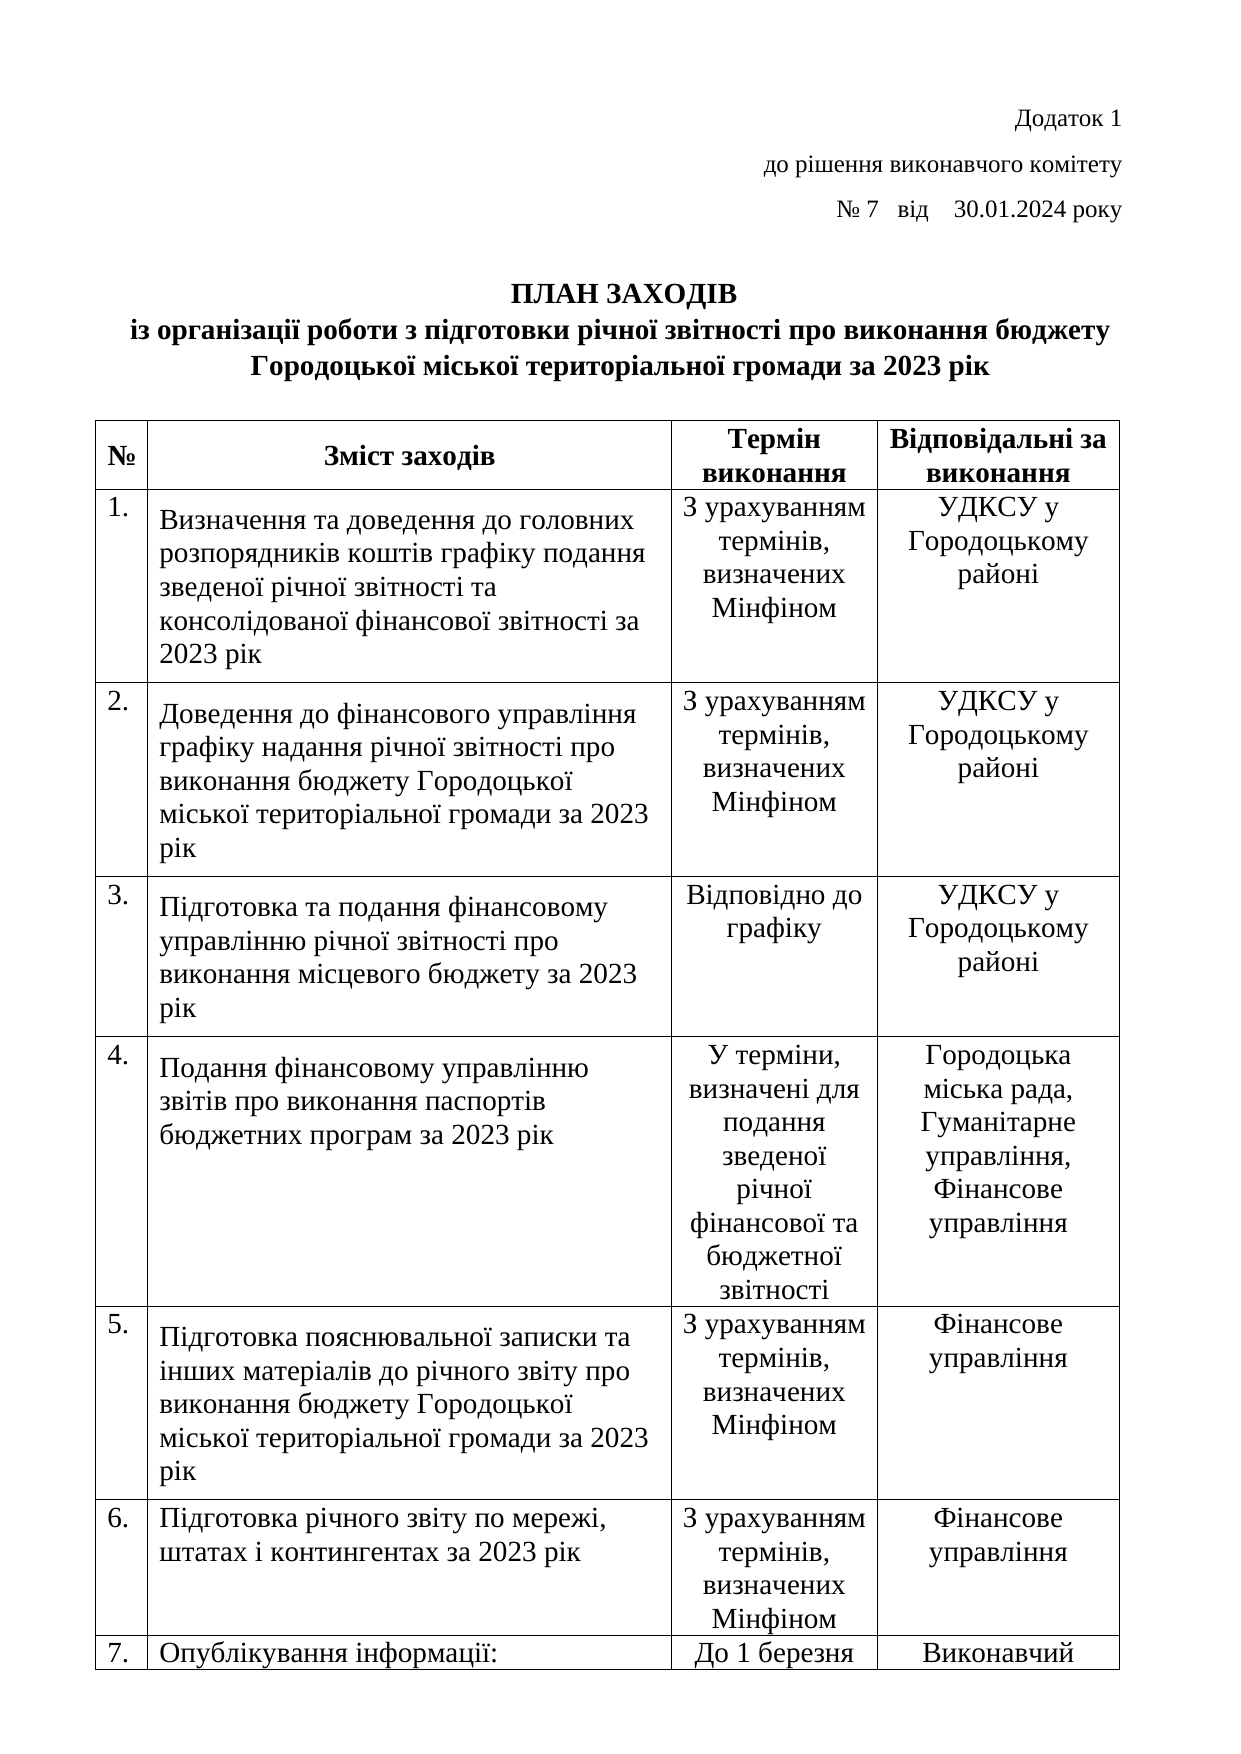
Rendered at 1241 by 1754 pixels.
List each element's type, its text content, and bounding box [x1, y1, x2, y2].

text № 7 від 30.01.2024 року [118, 194, 1122, 223]
table_cell Підготовка пояснювальної записки та інших матеріалів до річного звіту про виконання бюджету Городоцької міської територіальної громади за 2023 рік [148, 1307, 671, 1499]
table_cell [96, 1307, 147, 1499]
text до рішення виконавчого комітету [118, 149, 1122, 178]
text ПЛАН ЗАХОДІВ [118, 276, 1122, 309]
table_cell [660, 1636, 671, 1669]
table_cell УДКСУ у Городоцькому районі [878, 490, 1119, 682]
table_header Термін виконання [672, 421, 877, 488]
table_header № [96, 421, 147, 488]
table_cell З урахуванням термінів, визначених Мінфіном [672, 1307, 877, 1499]
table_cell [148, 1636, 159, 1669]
table_header Зміст заходів [148, 421, 671, 488]
table_cell [96, 1636, 147, 1669]
table_cell Доведення до фінансового управління графіку надання річної звітності про виконання бюджету Городоцької міської територіальної громади за 2023 рік [148, 683, 671, 876]
table_cell З урахуванням термінів, визначених Мінфіном [672, 683, 877, 876]
table_cell [96, 683, 147, 876]
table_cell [672, 1636, 877, 1669]
table_cell УДКСУ у Городоцькому районі [878, 877, 1119, 1036]
table_cell Підготовка річного звіту по мережі, штатах і контингентах за 2023 рік [148, 1500, 671, 1634]
table_cell [96, 490, 147, 682]
table_cell Городоцька міська рада, Гуманітарне управління, Фінансове управління [878, 1037, 1119, 1306]
table_cell Визначення та доведення до головних розпорядників коштів графіку подання зведеної річної звітності та консолідованої фінансової звітності за 2023 рік [148, 490, 671, 682]
table_cell Відповідно до графіку [672, 877, 877, 1036]
table_cell Фінансове управління [878, 1307, 1119, 1499]
table_cell З урахуванням термінів, визначених Мінфіном [672, 1500, 877, 1634]
text із організації роботи з підготовки річної звітності про виконання бюджету Городоцької міської територіальної громади за 2023 рік [118, 312, 1122, 382]
table_cell Фінансове управління [878, 1500, 1119, 1634]
table_header Відповідальні за виконання [878, 421, 1119, 488]
table_cell Підготовка та подання фінансовому управлінню річної звітності про виконання місцевого бюджету за 2023 рік [148, 877, 671, 1036]
table_cell [96, 1037, 147, 1306]
table_cell [96, 877, 147, 1036]
table_cell [96, 1500, 147, 1634]
table_cell З урахуванням термінів, визначених Мінфіном [672, 490, 877, 682]
text Додаток 1 [118, 103, 1122, 132]
table_cell УДКСУ у Городоцькому районі [878, 683, 1119, 876]
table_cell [878, 1636, 1119, 1669]
table_cell Подання фінансовому управлінню звітів про виконання паспортів бюджетних програм за 2023 рік [148, 1037, 671, 1306]
table_cell У терміни, визначені для подання зведеної річної фінансової та бюджетної звітності [672, 1037, 877, 1306]
